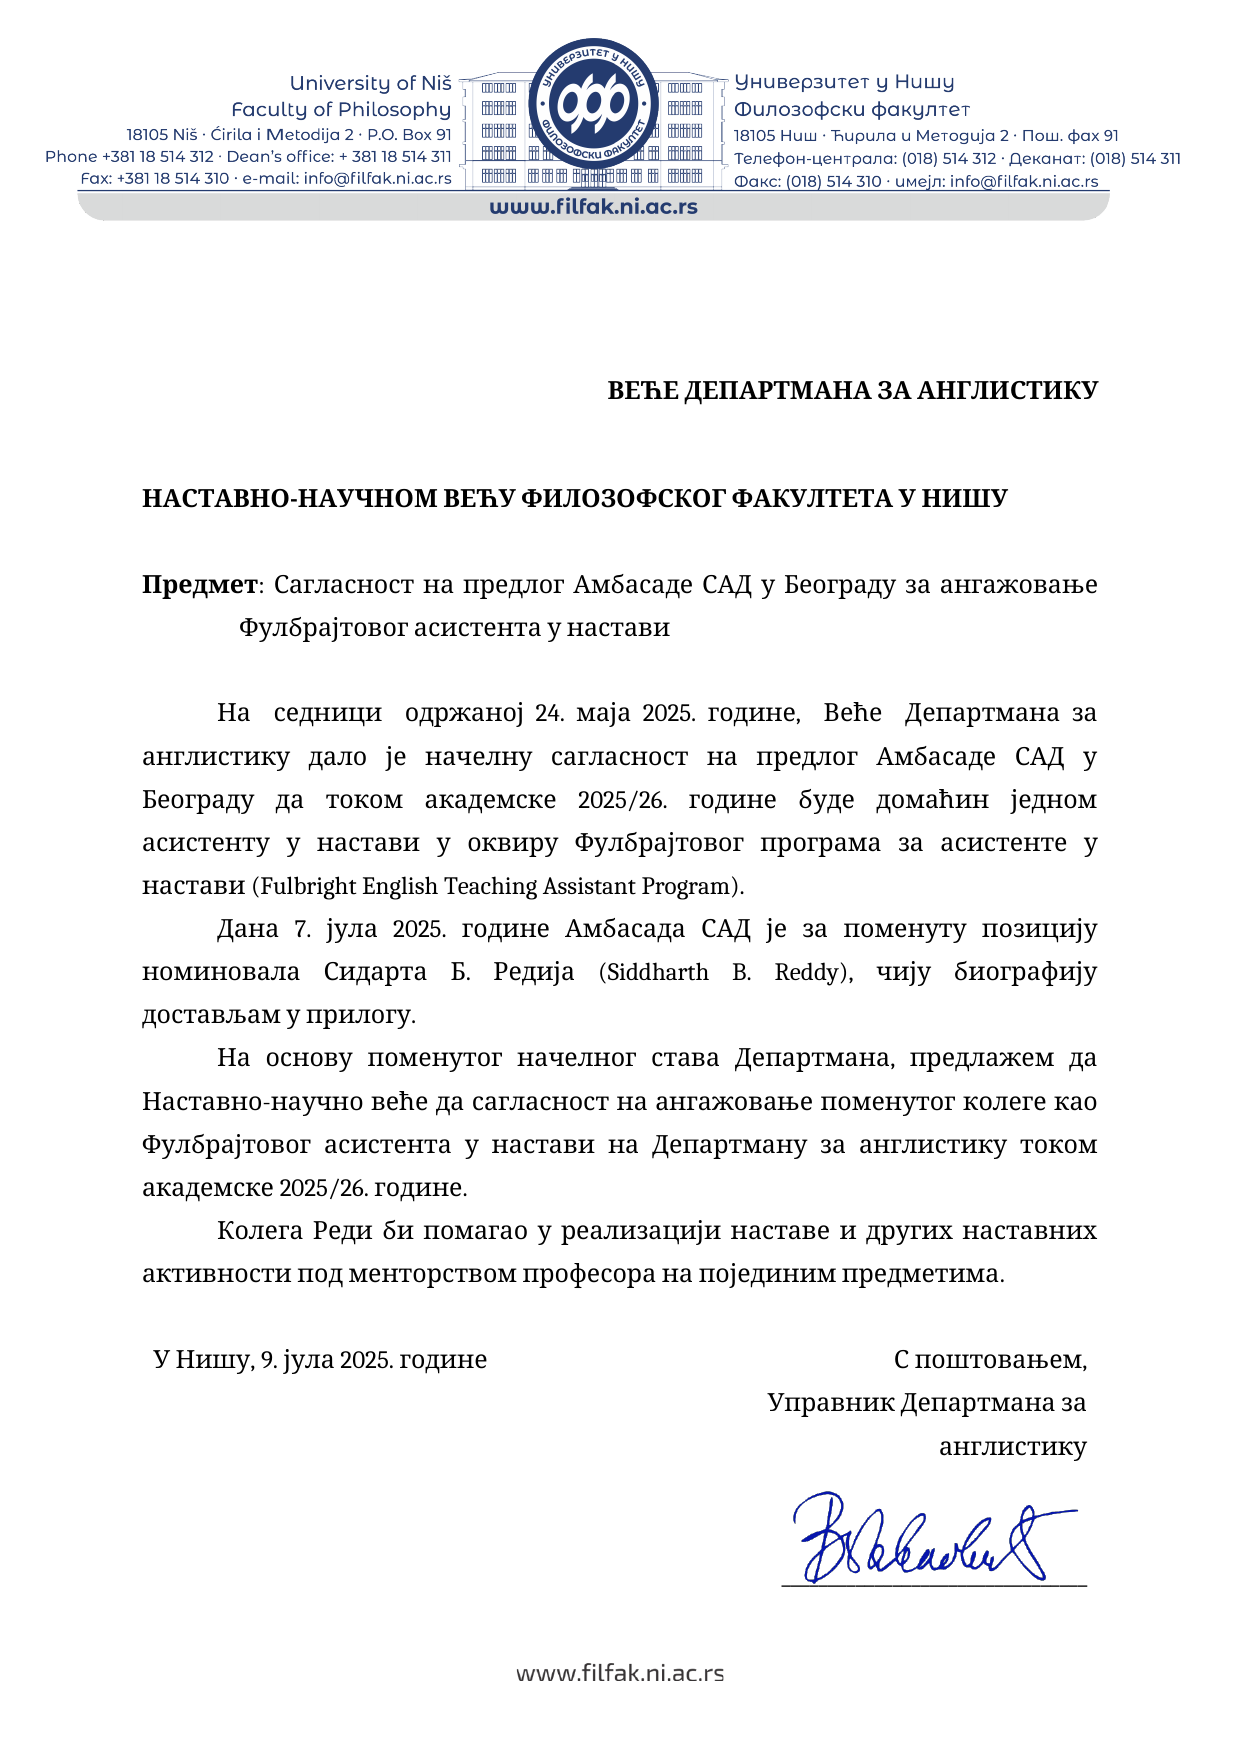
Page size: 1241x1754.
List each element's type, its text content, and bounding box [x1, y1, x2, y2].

text На седници одржаној 24. маја 2025. године, Веће Департмана за англистику дало је начелну сагласност на предлог Амбасаде САД у Београду да током академске 2025/26. године буде домаћин једном асистенту у настави у оквиру Фулбрајтовог програма за асистенте у настави (Fulbright English Teaching Assistant Program). [142, 699, 1098, 901]
table_header У Нишу, 9. јула 2025. године [142, 1346, 612, 1604]
text Дана 7. јула 2025. године Амбасада САД је за поменуту позицију номиновала Сидарта Б. Редија (Siddharth B. Reddy), чију биографију достављам у прилогу. [142, 915, 1098, 1030]
picture [24, 36, 1206, 222]
picture [516, 1663, 724, 1681]
picture [793, 1491, 1079, 1584]
text Колега Реди би помагао у реализацији наставе и других наставних активности под менторством професора на појединим предметима. [142, 1217, 1098, 1289]
text ВЕЋЕ ДЕПАРТМАНА ЗА АНГЛИСТИКУ [142, 377, 1098, 405]
table_header С поштовањем, Управник Департмана за англистику _________________________________ проф. др Владан Павловић Редовни професор [612, 1346, 1098, 1604]
text НАСТАВНО-НАУЧНОМ ВЕЋУ ФИЛОЗОФСКОГ ФАКУЛТЕТА У НИШУ [142, 484, 1098, 513]
text На основу поменутог начелног става Департмана, предлажем да Наставно-научно веће да сагласност на ангажовање поменутог колеге као Фулбрајтовог асистента у настави на Департману за англистику током академске 2025/26. године. [142, 1044, 1098, 1202]
text Предмет: Сагласност на предлог Амбасаде САД у Београду за ангажовање Фулбрајтовог асистента у настави [142, 571, 1098, 643]
